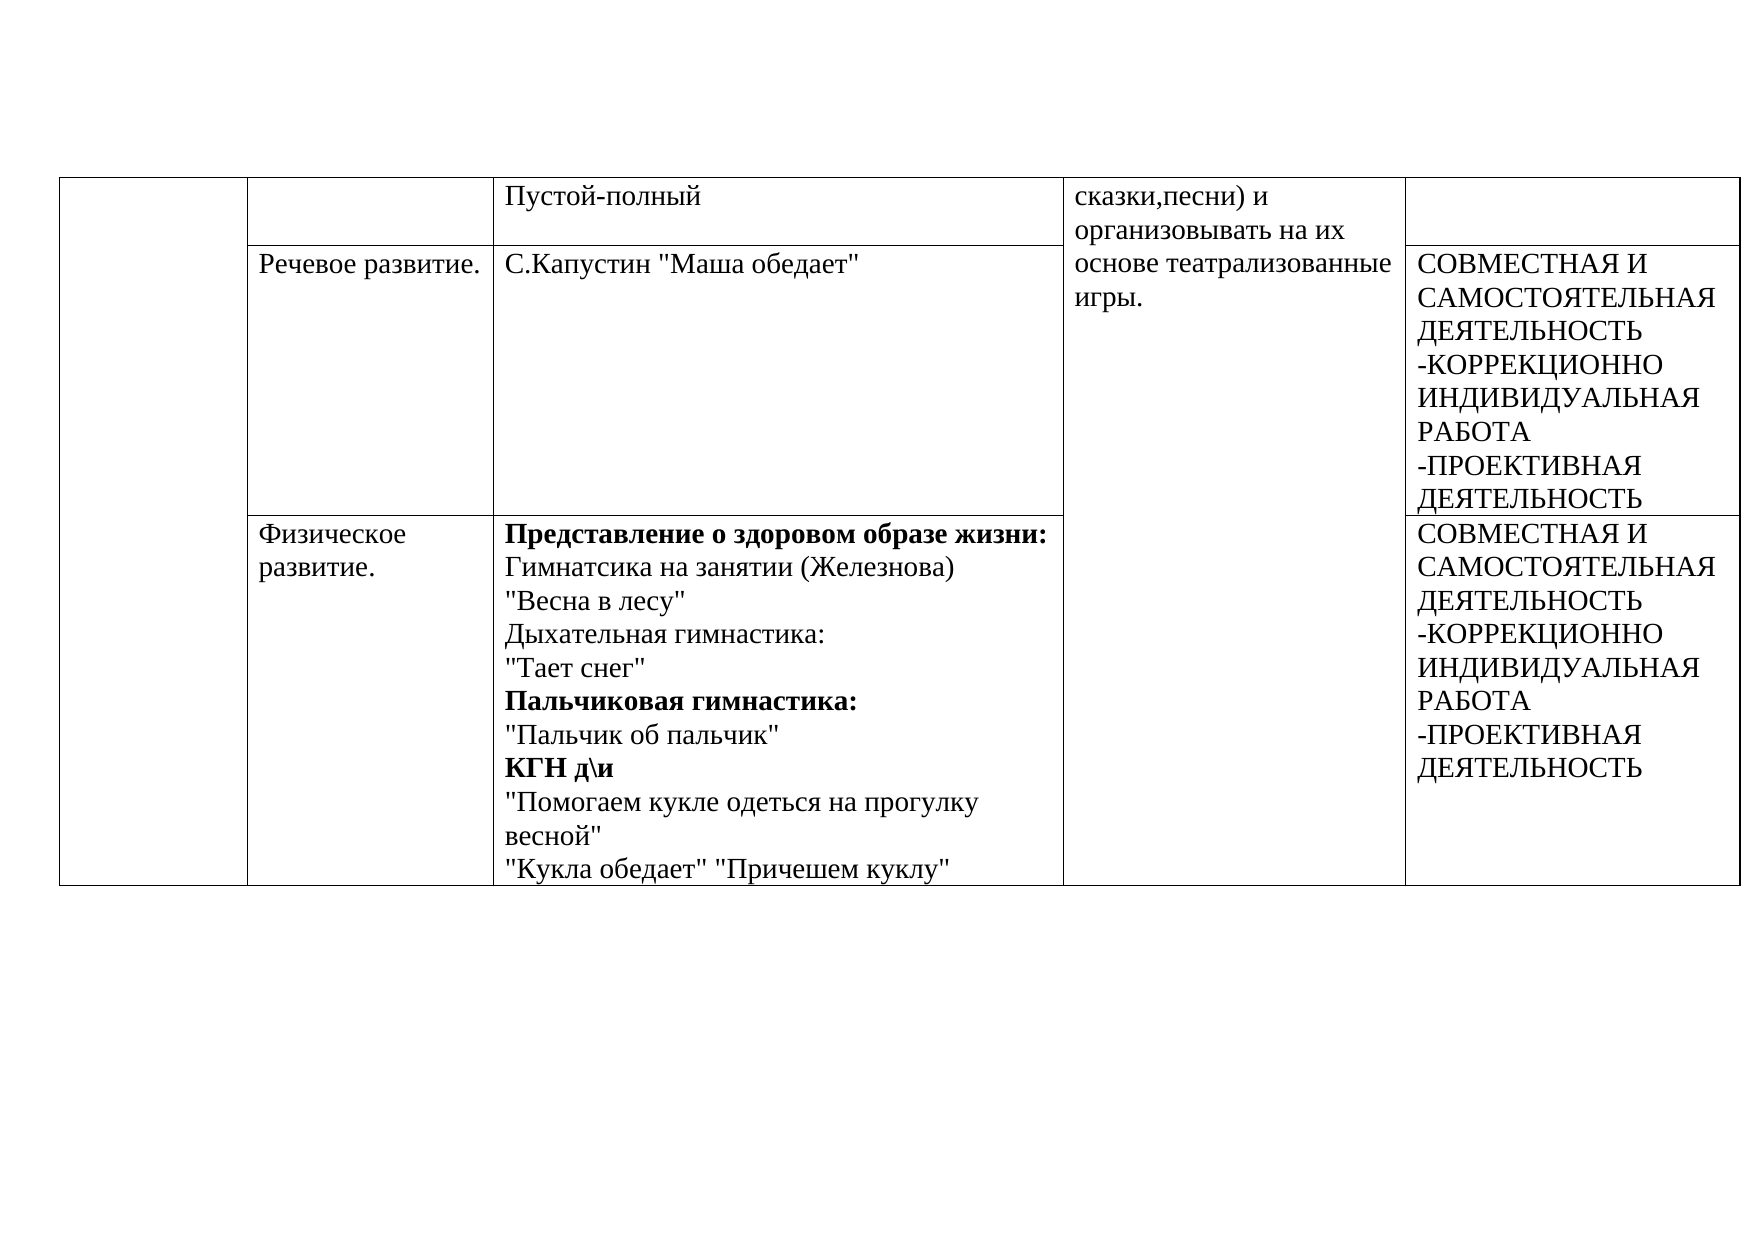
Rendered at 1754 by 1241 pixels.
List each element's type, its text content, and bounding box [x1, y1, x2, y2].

table_cell С.Капустин "Маша обедает" [494, 246, 1063, 515]
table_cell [248, 178, 493, 245]
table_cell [494, 178, 1063, 245]
table_cell СОВМЕСТНАЯ И САМОСТОЯТЕЛЬНАЯ ДЕЯТЕЛЬНОСТЬ -КОРРЕКЦИОННО ИНДИВИДУАЛЬНАЯ РАБОТА -ПРОЕКТИВНАЯ ДЕЯТЕЛЬНОСТЬ [1406, 246, 1739, 515]
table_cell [1406, 178, 1739, 245]
table_cell Речевое развитие. [248, 246, 493, 515]
table_cell Представление о здоровом образе жизни: Гимнатсика на занятии (Железнова) "Весна в лесу" Дыхательная гимнастика: "Тает снег" Пальчиковая гимнастика: "Пальчик об пальчик" КГН д\и "Помогаем кукле одеться на прогулку весной" "Кукла обедает" "Причешем куклу" [494, 516, 1063, 885]
table_cell Физическое развитие. [248, 516, 493, 885]
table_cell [1406, 516, 1739, 885]
